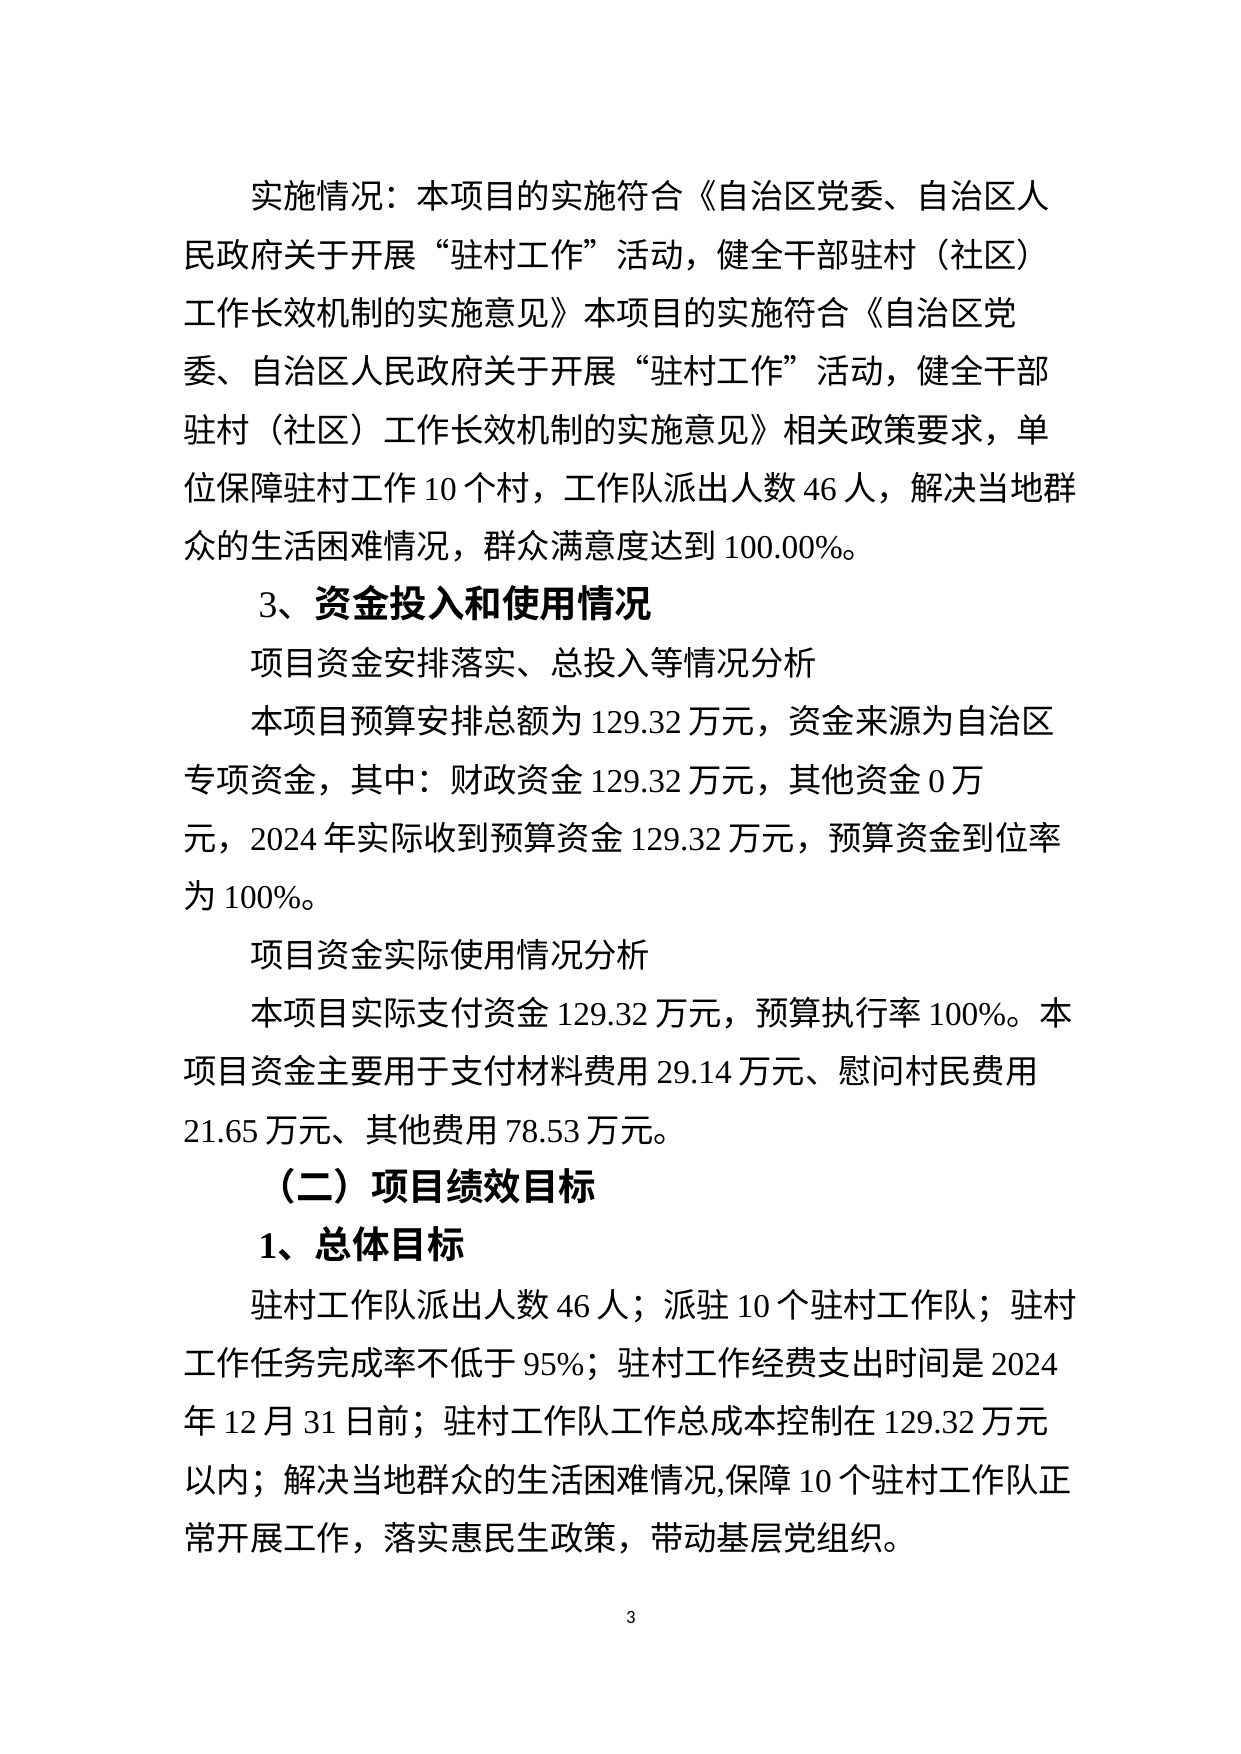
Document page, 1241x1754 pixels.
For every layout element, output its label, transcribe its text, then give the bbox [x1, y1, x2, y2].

text 实施情况：本项目的实施符合《自治区党委、自治区人民政府关于开展“驻村工作”活动，健全干部驻村（社区）工作长效机制的实施意见》本项目的实施符合《自治区党委、自治区人民政府关于开展“驻村工作”活动，健全干部驻村（社区）工作长效机制的实施意见》相关政策要求，单位保障驻村工作10个村，工作队派出人数46人，解决当地群众的生活困难情况，群众满意度达到100.00%。 [183, 162, 1078, 570]
text 项目资金安排落实、总投入等情况分析 [183, 629, 1078, 687]
text 项目资金实际使用情况分析 [183, 920, 1078, 979]
list 资金投入和使用情况 [183, 570, 1078, 629]
text 驻村工作队派出人数46人；派驻10个驻村工作队；驻村工作任务完成率不低于95%；驻村工作经费支出时间是2024年12月31日前；驻村工作队工作总成本控制在129.32万元以内；解决当地群众的生活困难情况,保障10个驻村工作队正常开展工作，落实惠民生政策，带动基层党组织。 [183, 1270, 1078, 1562]
text 本项目预算安排总额为129.32万元，资金来源为自治区专项资金，其中：财政资金129.32万元，其他资金0万元，2024年实际收到预算资金129.32万元，预算资金到位率为100%。 [183, 687, 1078, 920]
list 项目绩效目标 [183, 1154, 1078, 1212]
text 本项目实际支付资金129.32万元，预算执行率100%。本项目资金主要用于支付材料费用29.14万元、慰问村民费用21.65万元、其他费用78.53万元。 [183, 979, 1078, 1154]
list 总体目标 [183, 1212, 1078, 1270]
